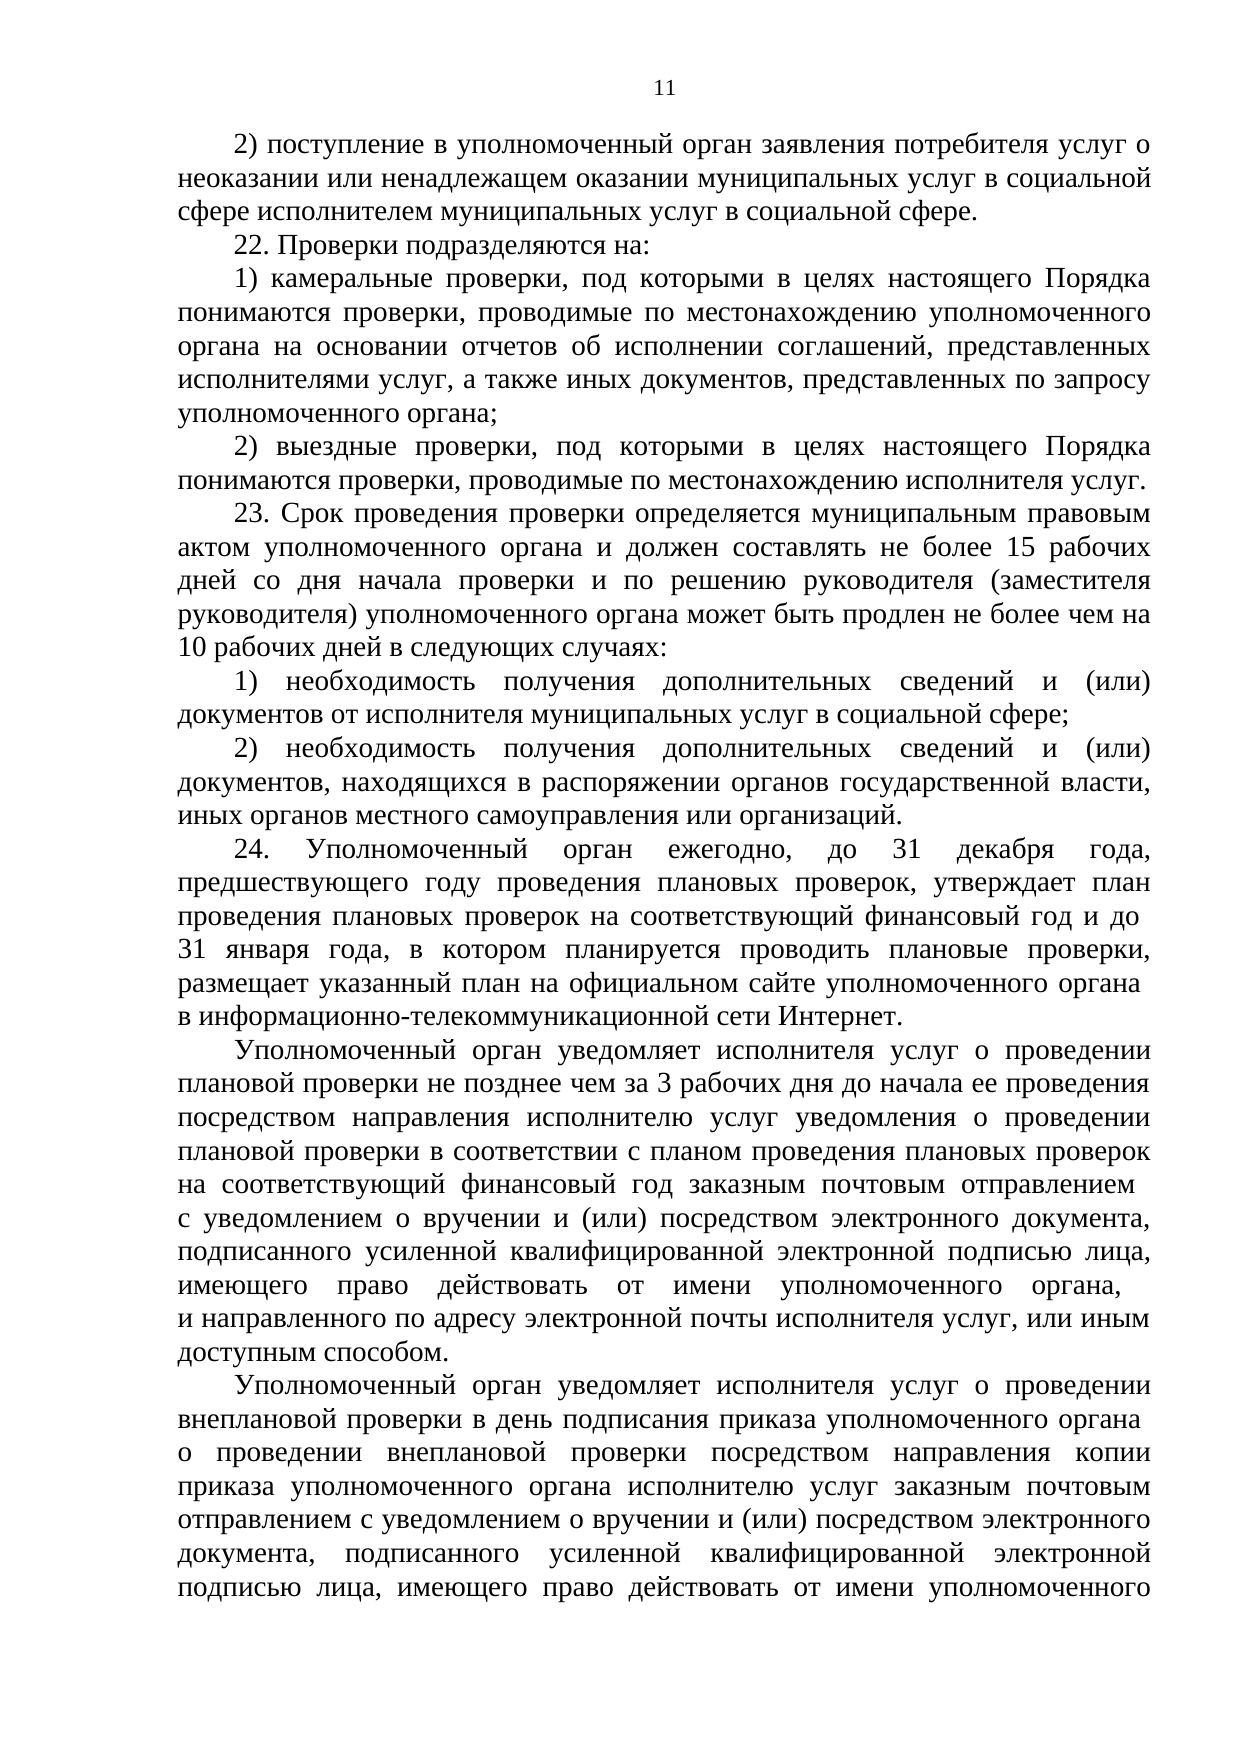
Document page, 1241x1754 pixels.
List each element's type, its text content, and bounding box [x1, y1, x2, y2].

text 1) необходимость получения дополнительных сведений и (или) документов от исполнителя муниципальных услуг в социальной сфере; [177, 663, 1152, 730]
text Уполномоченный орган уведомляет исполнителя услуг о проведении плановой проверки не позднее чем за 3 рабочих дня до начала ее проведения посредством направления исполнителю услуг уведомления о проведении плановой проверки в соответствии с планом проведения плановых проверок на соответствующий финансовый год заказным почтовым отправлением с уведомлением о вручении и (или) посредством электронного документа, подписанного усиленной квалифицированной электронной подписью лица, имеющего право действовать от имени уполномоченного органа, и направленного по адресу электронной почты исполнителя услуг, или иным доступным способом. [177, 1032, 1152, 1367]
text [177, 1367, 1152, 1602]
text 24. Уполномоченный орган ежегодно, до 31 декабря года, предшествующего году проведения плановых проверок, утверждает план проведения плановых проверок на соответствующий финансовый год и до 31 января года, в котором планируется проводить плановые проверки, размещает указанный план на официальном сайте уполномоченного органа в информационно-телекоммуникационной сети Интернет. [177, 831, 1152, 1032]
text 2) поступление в уполномоченный орган заявления потребителя услуг о неоказании или ненадлежащем оказании муниципальных услуг в социальной сфере исполнителем муниципальных услуг в социальной сфере. [177, 126, 1152, 227]
text 23. Срок проведения проверки определяется муниципальным правовым актом уполномоченного органа и должен составлять не более 15 рабочих дней со дня начала проверки и по решению руководителя (заместителя руководителя) уполномоченного органа может быть продлен не более чем на 10 рабочих дней в следующих случаях: [177, 495, 1152, 663]
text 2) выездные проверки, под которыми в целях настоящего Порядка понимаются проверки, проводимые по местонахождению исполнителя услуг. [177, 428, 1152, 495]
text 2) необходимость получения дополнительных сведений и (или) документов, находящихся в распоряжении органов государственной власти, иных органов местного самоуправления или организаций. [177, 730, 1152, 831]
text 1) камеральные проверки, под которыми в целях настоящего Порядка понимаются проверки, проводимые по местонахождению уполномоченного органа на основании отчетов об исполнении соглашений, представленных исполнителями услуг, а также иных документов, представленных по запросу уполномоченного органа; [177, 261, 1152, 428]
text 22. Проверки подразделяются на: [177, 227, 1152, 261]
